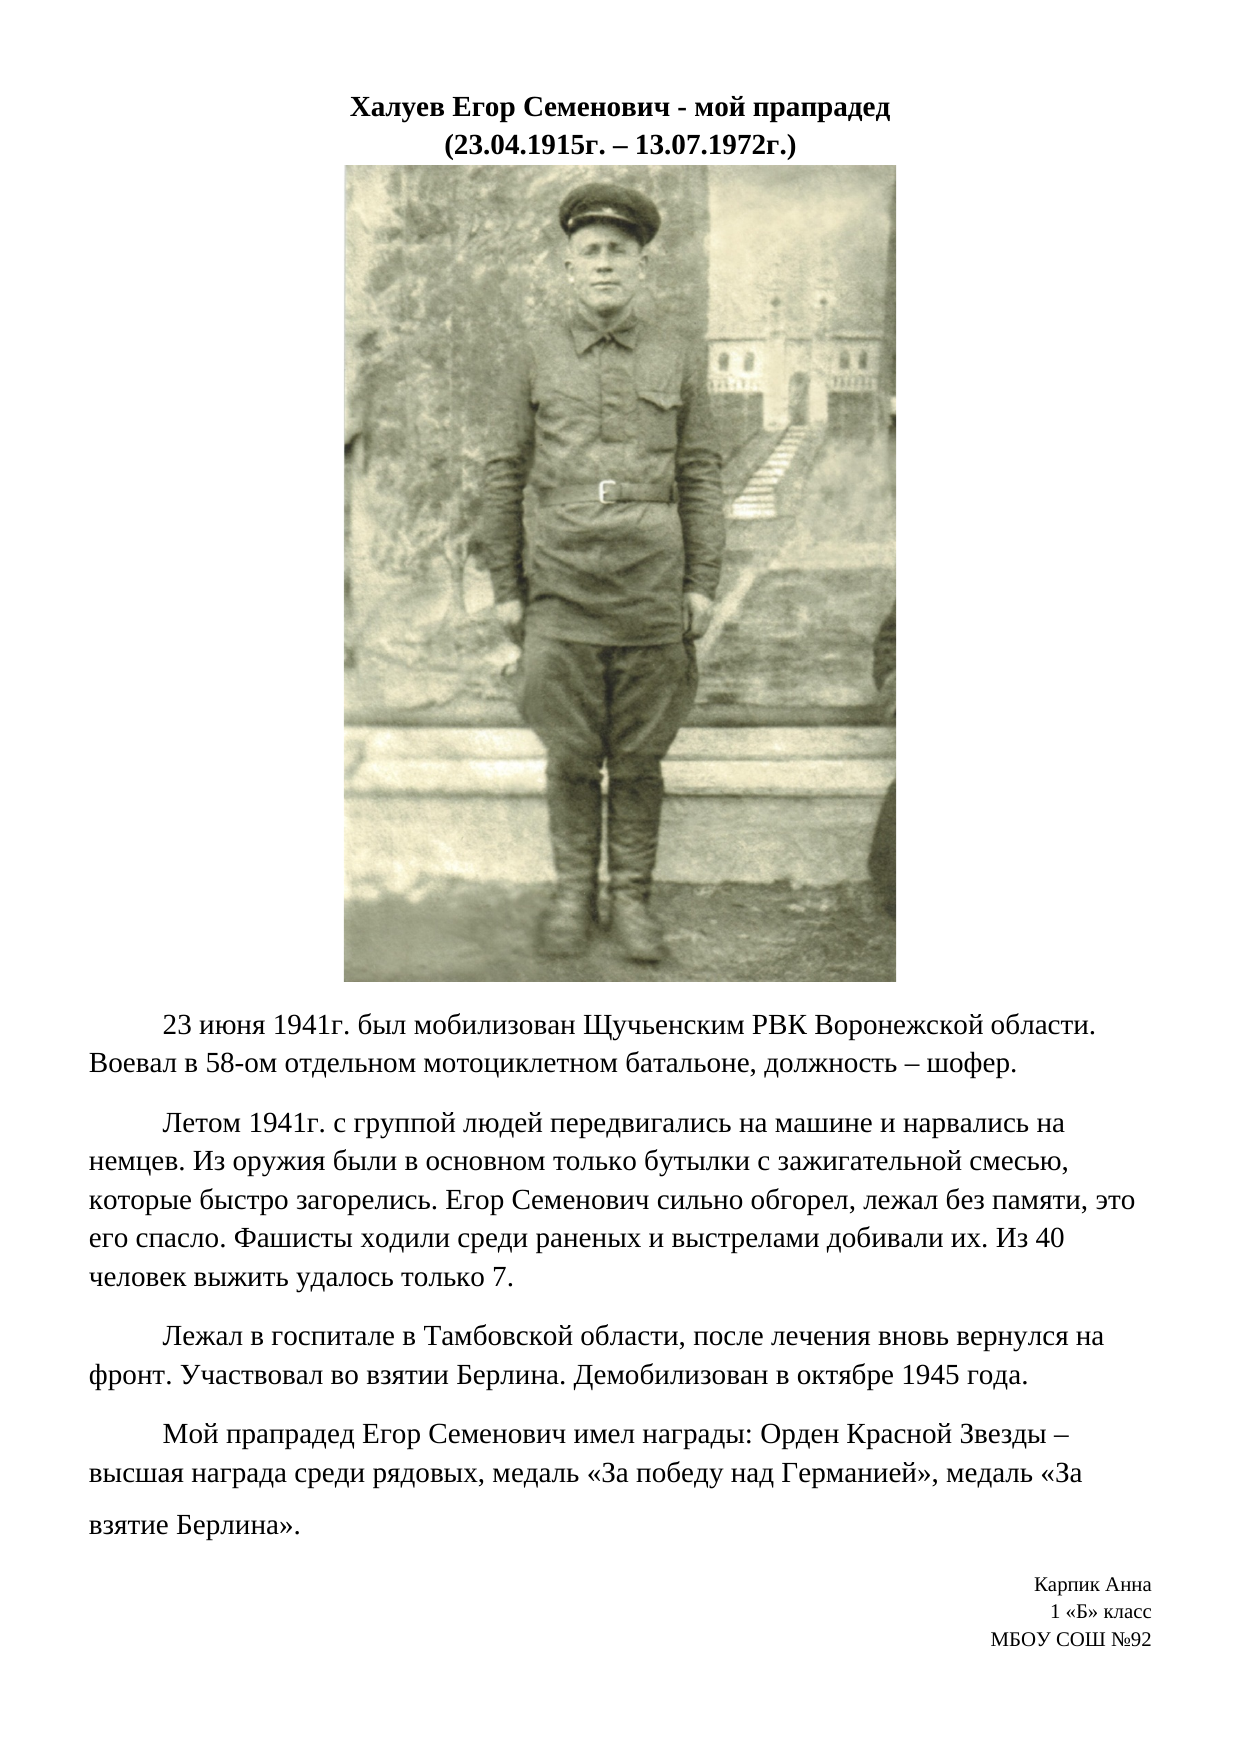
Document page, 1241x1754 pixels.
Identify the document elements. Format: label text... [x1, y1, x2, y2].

text 1 «Б» класс [89, 1599, 1152, 1623]
text Халуев Егор Семенович - мой прапрадед [89, 89, 1152, 122]
text Карпик Анна [89, 1571, 1152, 1596]
text 23 июня 1941г. был мобилизован Щучьенским РВК Воронежской области. Воевал в 58-ом отдельном мотоциклетном батальоне, должность – шофер. [89, 1007, 1152, 1079]
text (23.04.1915г. – 13.07.1972г.) [89, 127, 1152, 161]
picture [343, 165, 897, 982]
text Лежал в госпитале в Тамбовской области, после лечения вновь вернулся на фронт. Участвовал во взятии Берлина. Демобилизован в октябре 1945 года. [89, 1318, 1152, 1390]
text Летом 1941г. с группой людей передвигались на машине и нарвались на немцев. Из оружия были в основном только бутылки с зажигательной смесью, которые быстро загорелись. Егор Семенович сильно обгорел, лежал без памяти, это его спасло. Фашисты ходили среди раненых и выстрелами добивали их. Из 40 человек выжить удалось только 7. [89, 1105, 1152, 1292]
text Мой прапрадед Егор Семенович имел награды: Орден Красной Звезды – высшая награда среди рядовых, медаль «За победу над Германией», медаль «За взятие Берлина». [89, 1416, 1152, 1543]
text МБОУ СОШ №92 [89, 1627, 1152, 1651]
